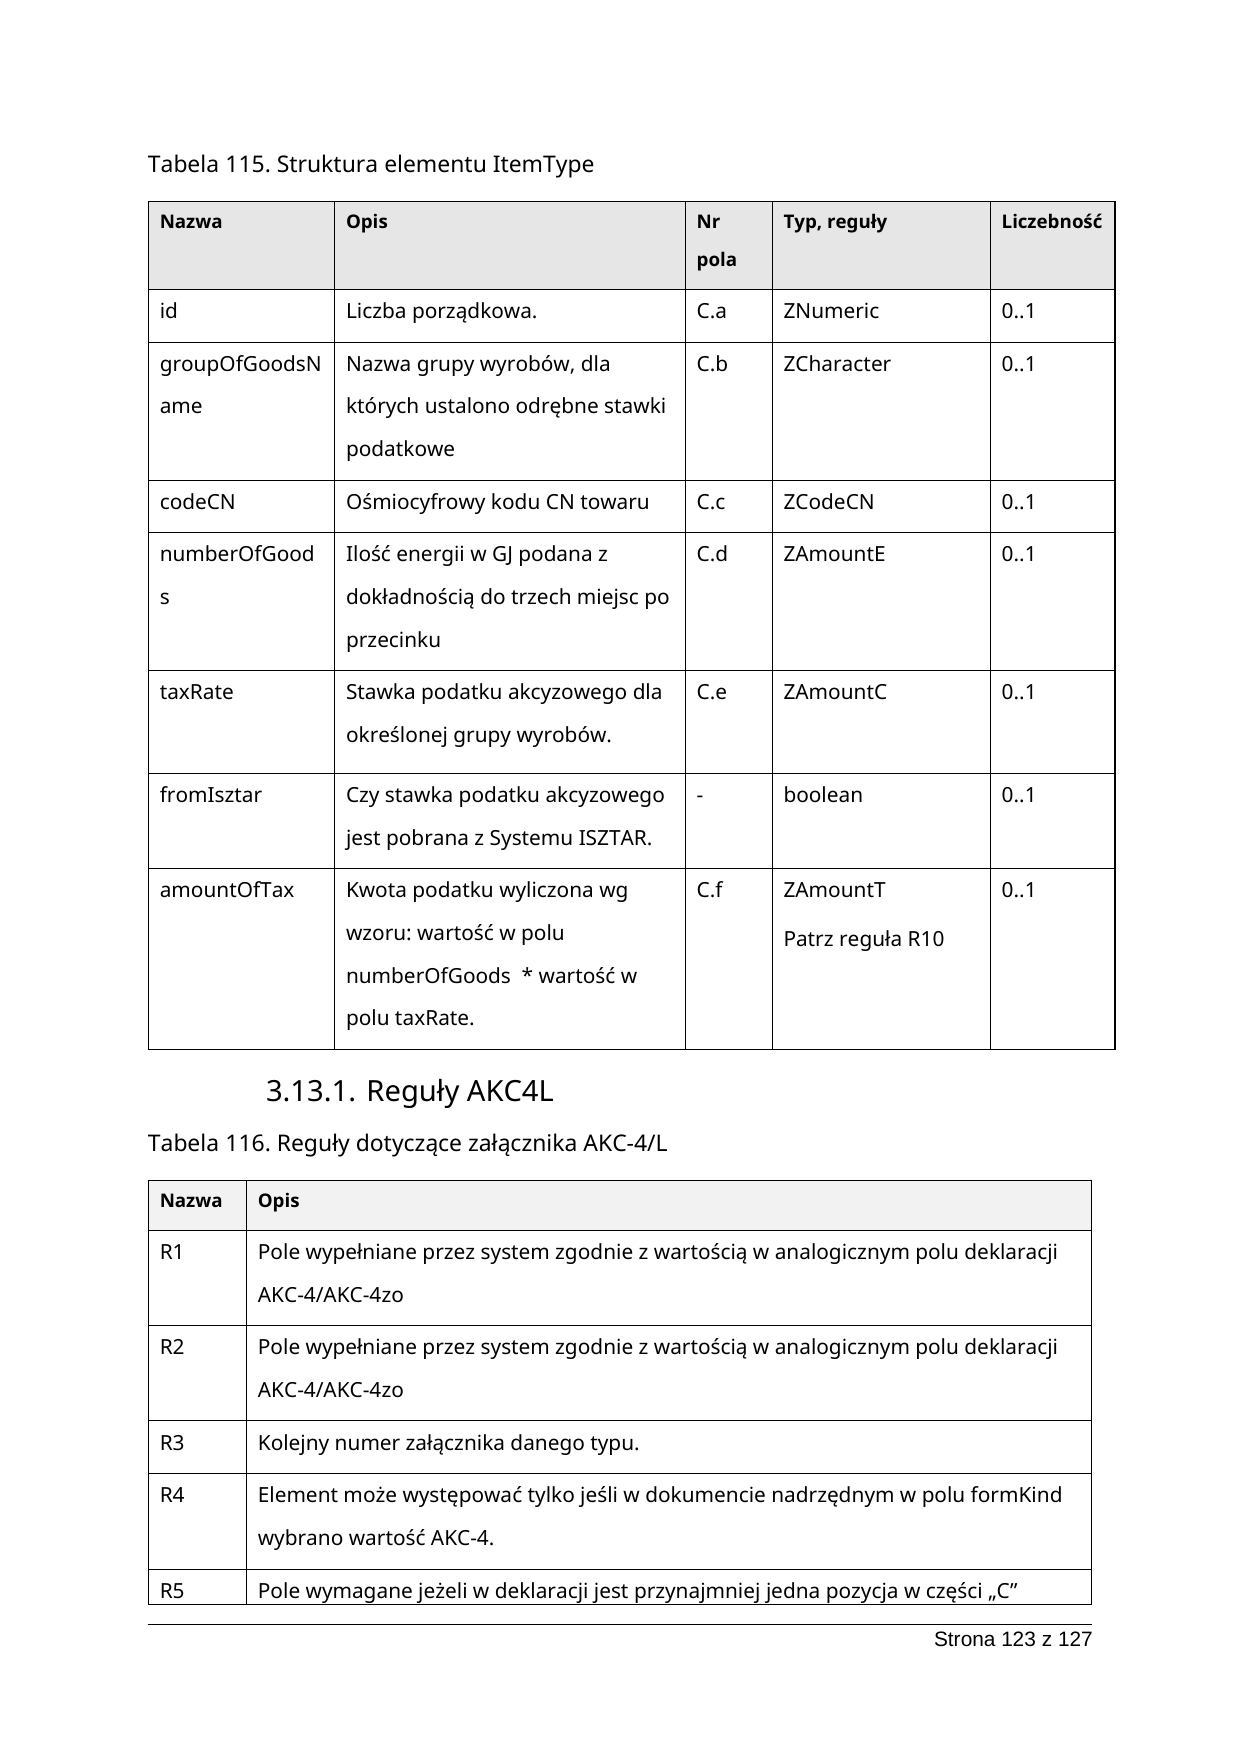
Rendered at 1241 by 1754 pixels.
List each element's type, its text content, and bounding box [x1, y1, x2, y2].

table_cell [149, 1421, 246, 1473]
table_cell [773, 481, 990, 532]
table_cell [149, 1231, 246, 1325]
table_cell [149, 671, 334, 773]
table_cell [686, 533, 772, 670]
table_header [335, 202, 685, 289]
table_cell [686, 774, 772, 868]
subtitle Reguły AKC4L [266, 1075, 1092, 1108]
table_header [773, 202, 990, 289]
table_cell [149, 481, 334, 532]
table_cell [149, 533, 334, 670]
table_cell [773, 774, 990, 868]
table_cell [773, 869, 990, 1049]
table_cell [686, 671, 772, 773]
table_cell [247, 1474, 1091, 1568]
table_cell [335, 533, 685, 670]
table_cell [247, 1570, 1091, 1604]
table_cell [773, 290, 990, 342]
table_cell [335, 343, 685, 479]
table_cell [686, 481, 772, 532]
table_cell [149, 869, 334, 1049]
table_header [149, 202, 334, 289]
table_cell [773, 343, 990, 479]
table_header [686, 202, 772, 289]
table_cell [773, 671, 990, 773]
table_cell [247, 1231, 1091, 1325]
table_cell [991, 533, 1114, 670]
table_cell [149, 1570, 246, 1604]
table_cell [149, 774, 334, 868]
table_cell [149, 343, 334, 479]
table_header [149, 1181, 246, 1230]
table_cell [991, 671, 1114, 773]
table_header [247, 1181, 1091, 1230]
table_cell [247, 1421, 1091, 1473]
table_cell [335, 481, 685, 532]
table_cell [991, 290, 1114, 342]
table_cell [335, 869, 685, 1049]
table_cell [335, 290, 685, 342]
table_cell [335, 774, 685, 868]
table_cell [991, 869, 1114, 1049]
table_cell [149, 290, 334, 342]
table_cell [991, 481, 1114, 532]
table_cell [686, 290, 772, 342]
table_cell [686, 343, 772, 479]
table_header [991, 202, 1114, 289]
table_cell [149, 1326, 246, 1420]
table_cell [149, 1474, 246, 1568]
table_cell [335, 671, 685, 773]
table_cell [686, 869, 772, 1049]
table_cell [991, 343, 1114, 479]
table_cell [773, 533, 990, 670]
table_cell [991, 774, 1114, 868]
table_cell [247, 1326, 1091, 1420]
